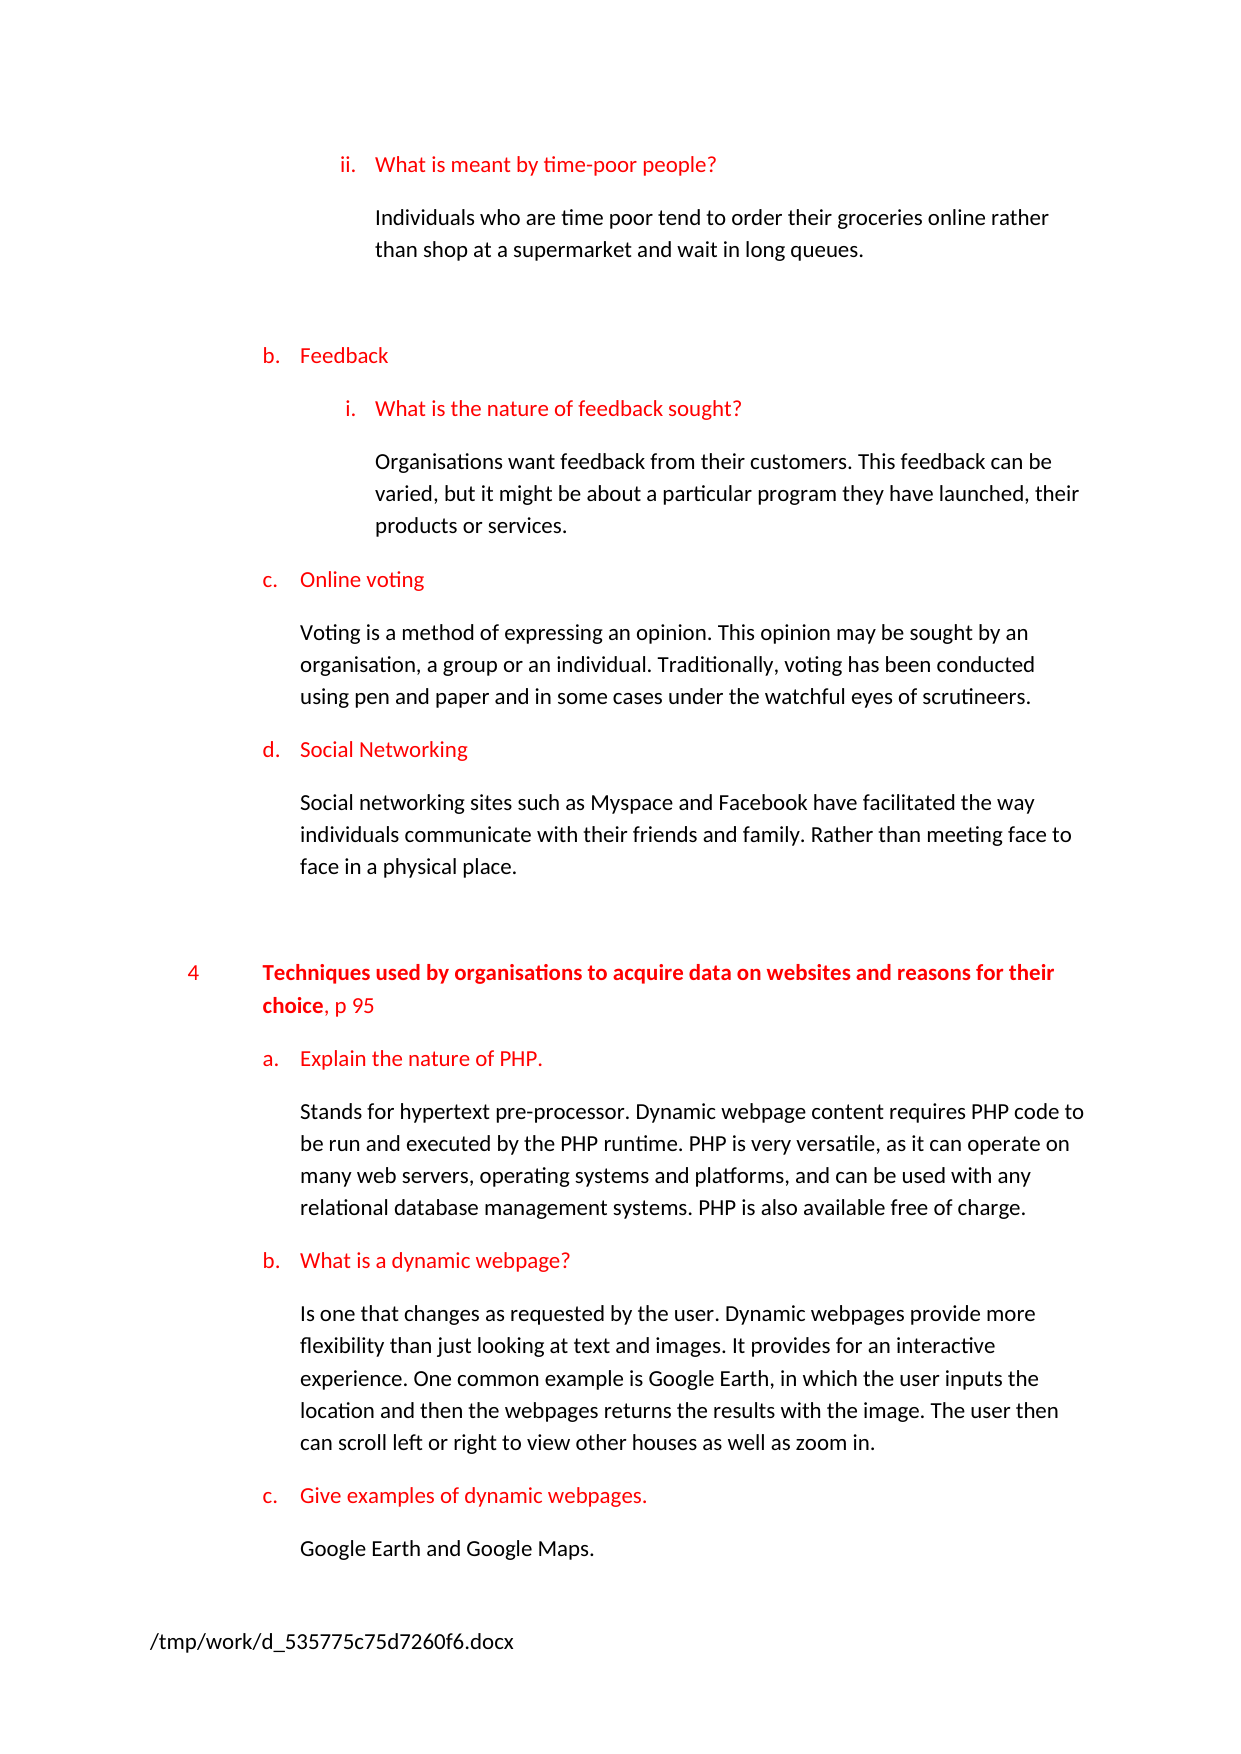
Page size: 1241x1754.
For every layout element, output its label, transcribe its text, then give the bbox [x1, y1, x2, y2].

list Social Networking [262, 735, 1090, 763]
text Is one that changes as requested by the user. Dynamic webpages provide more flexibility than just looking at text and images. It provides for an interactive experience. One common example is Google Earth, in which the user inputs the location and then the webpages returns the results with the image. The user then can scroll left or right to view other houses as well as zoom in. [300, 1299, 1090, 1456]
text Stands for hypertext pre-processor. Dynamic webpage content requires PHP code to be run and executed by the PHP runtime. PHP is very versatile, as it can operate on many web servers, operating systems and platforms, and can be used with any relational database management systems. PHP is also available free of charge. [300, 1097, 1090, 1221]
list Online voting [262, 565, 1090, 593]
text Organisations want feedback from their customers. This feedback can be varied, but it might be about a particular program they have launched, their products or services. [375, 447, 1090, 540]
text Google Earth and Google Maps. [300, 1534, 1090, 1562]
list Feedback [262, 341, 1090, 369]
list Individuals who are time poor tend to order their groceries online rather than shop at a supermarket and wait in long queues. [375, 203, 1090, 263]
list What is the nature of feedback sought? [356, 394, 1090, 422]
list Techniques used by organisations to acquire data on websites and reasons for their choice, p 95 [187, 958, 1090, 1019]
list What is a dynamic webpage? [262, 1246, 1090, 1274]
list Give examples of dynamic webpages. [262, 1481, 1090, 1509]
list Explain the nature of PHP. [262, 1044, 1090, 1072]
text Voting is a method of expressing an opinion. This opinion may be sought by an organisation, a group or an individual. Traditionally, voting has been conducted using pen and paper and in some cases under the watchful eyes of scrutineers. [300, 618, 1090, 710]
list What is meant by time-poor people? [356, 150, 1090, 178]
list Social networking sites such as Myspace and Facebook have facilitated the way individuals communicate with their friends and family. Rather than meeting face to face in a physical place. [300, 788, 1090, 881]
